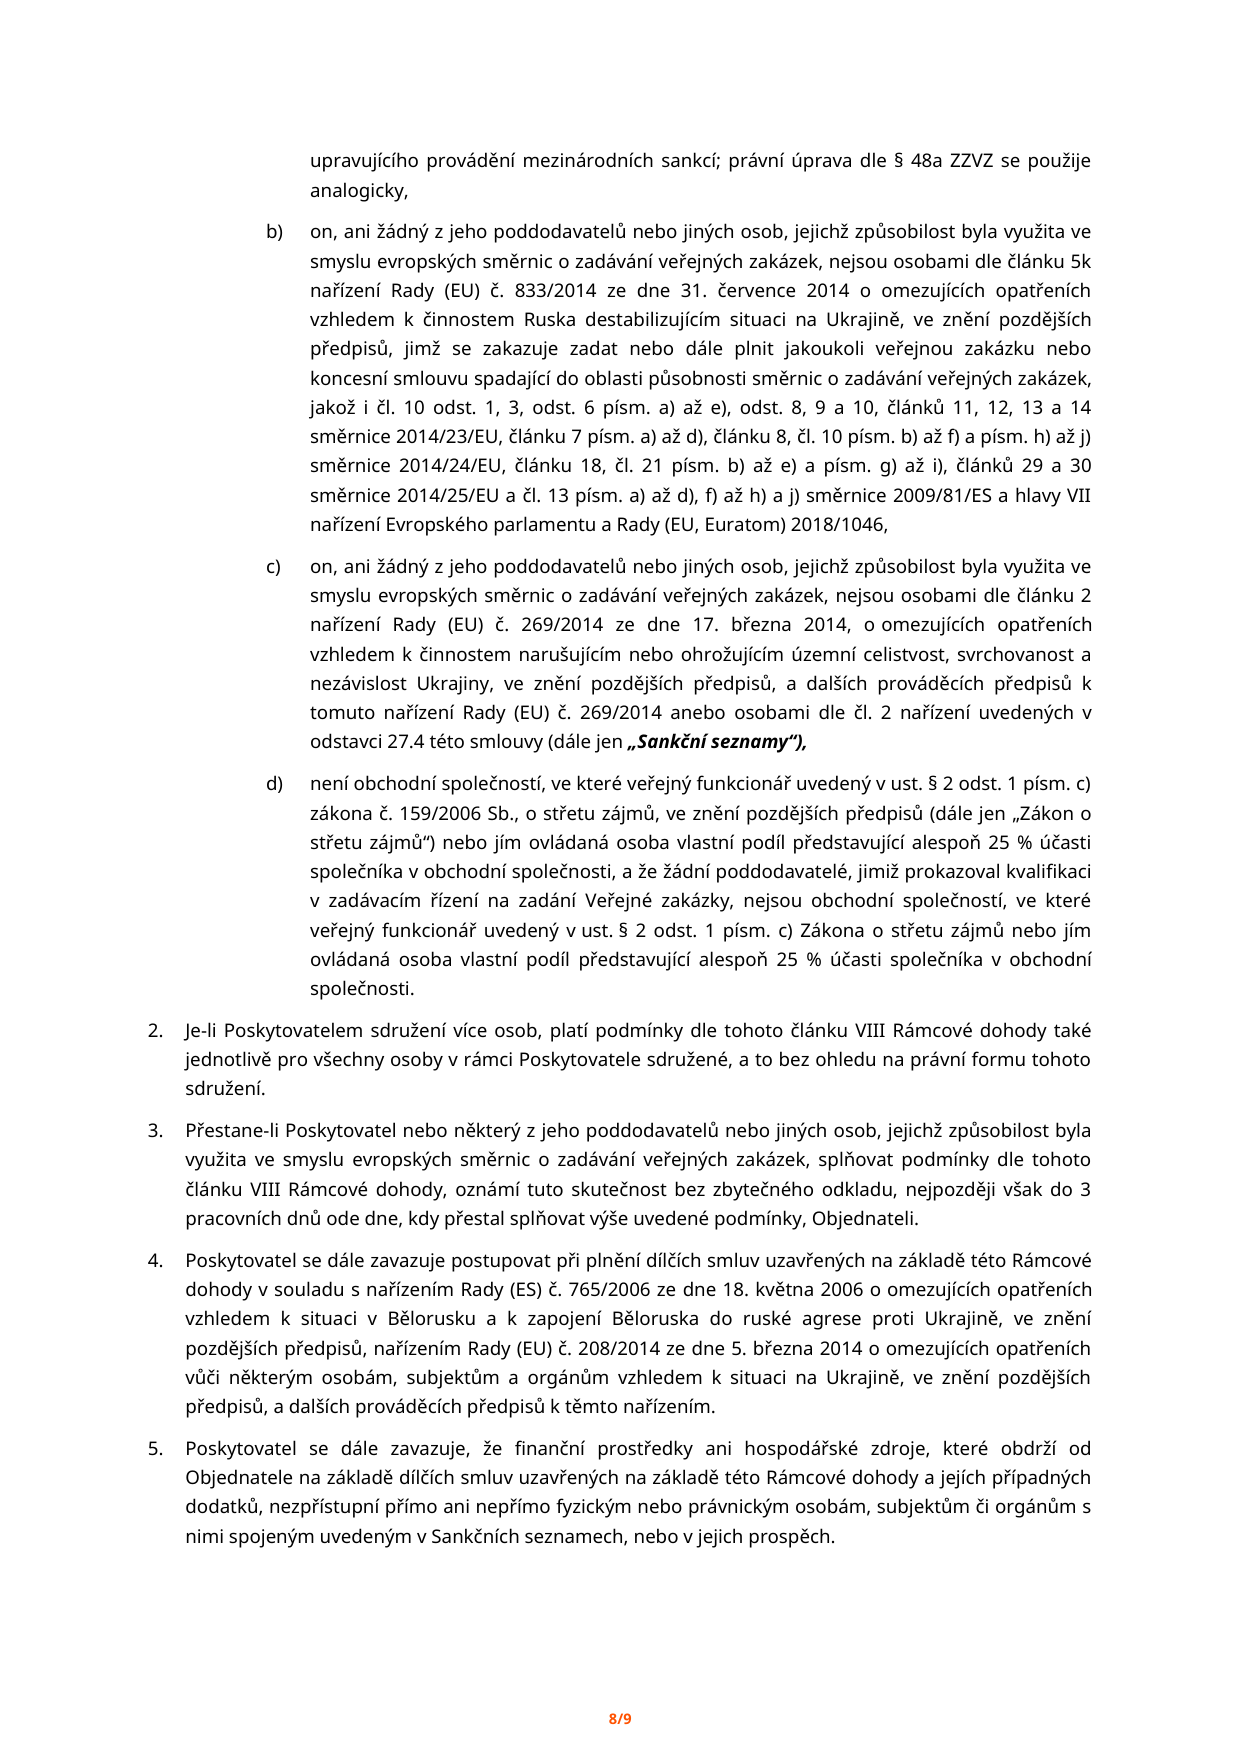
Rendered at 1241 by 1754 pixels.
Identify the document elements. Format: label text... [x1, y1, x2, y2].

list Poskytovatel se dále zavazuje postupovat při plnění dílčích smluv uzavřených na základě této Rámcové dohody v souladu s nařízením Rady (ES) č. 765/2006 ze dne 18. května 2006 o omezujících opatřeních vzhledem k situaci v Bělorusku a k zapojení Běloruska do ruské agrese proti Ukrajině, ve znění pozdějších předpisů, nařízením Rady (EU) č. 208/2014 ze dne 5. března 2014 o omezujících opatřeních vůči některým osobám, subjektům a orgánům vzhledem k situaci na Ukrajině, ve znění pozdějších předpisů, a dalších prováděcích předpisů k těmto nařízením. [148, 1247, 1093, 1419]
list Poskytovatel se dále zavazuje, že finanční prostředky ani hospodářské zdroje, které obdrží od Objednatele na základě dílčích smluv uzavřených na základě této Rámcové dohody a jejích případných dodatků, nezpřístupní přímo ani nepřímo fyzickým nebo právnickým osobám, subjektům či orgánům s nimi spojeným uvedeným v Sankčních seznamech, nebo v jejich prospěch. [148, 1435, 1093, 1548]
text on, ani žádný z jeho poddodavatelů nebo jiných osob, jejichž způsobilost byla využita ve smyslu evropských směrnic o zadávání veřejných zakázek, nejsou osobami dle článku 2 nařízení Rady (EU) č. 269/2014 ze dne 17. března 2014, o omezujících opatřeních vzhledem k činnostem narušujícím nebo ohrožujícím územní celistvost, svrchovanost a nezávislost Ukrajiny, ve znění pozdějších předpisů, a dalších prováděcích předpisů k tomuto nařízení Rady (EU) č. 269/2014 anebo osobami dle čl. 2 nařízení uvedených v odstavci 27.4 této smlouvy (dále jen „Sankční seznamy“), [266, 553, 1093, 754]
text není obchodní společností, ve které veřejný funkcionář uvedený v ust. § 2 odst. 1 písm. c) zákona č. 159/2006 Sb., o střetu zájmů, ve znění pozdějších předpisů (dále jen „Zákon o střetu zájmů“) nebo jím ovládaná osoba vlastní podíl představující alespoň 25 % účasti společníka v obchodní společnosti, a že žádní poddodavatelé, jimiž prokazoval kvalifikaci v zadávacím řízení na zadání Veřejné zakázky, nejsou obchodní společností, ve které veřejný funkcionář uvedený v ust. § 2 odst. 1 písm. c) Zákona o střetu zájmů nebo jím ovládaná osoba vlastní podíl představující alespoň 25 % účasti společníka v obchodní společnosti. [266, 771, 1093, 1001]
text on, ani žádný z jeho poddodavatelů nebo jiných osob, jejichž způsobilost byla využita ve smyslu evropských směrnic o zadávání veřejných zakázek, nejsou osobami dle článku 5k nařízení Rady (EU) č. 833/2014 ze dne 31. července 2014 o omezujících opatřeních vzhledem k činnostem Ruska destabilizujícím situaci na Ukrajině, ve znění pozdějších předpisů, jimž se zakazuje zadat nebo dále plnit jakoukoli veřejnou zakázku nebo koncesní smlouvu spadající do oblasti působnosti směrnic o zadávání veřejných zakázek, jakož i čl. 10 odst. 1, 3, odst. 6 písm. a) až e), odst. 8, 9 a 10, článků 11, 12, 13 a 14 směrnice 2014/23/EU, článku 7 písm. a) až d), článku 8, čl. 10 písm. b) až f) a písm. h) až j) směrnice 2014/24/EU, článku 18, čl. 21 písm. b) až e) a písm. g) až i), článků 29 a 30 směrnice 2014/25/EU a čl. 13 písm. a) až d), f) až h) a j) směrnice 2009/81/ES a hlavy VII nařízení Evropského parlamentu a Rady (EU, Euratom) 2018/1046, [266, 219, 1093, 537]
list Je-li Poskytovatelem sdružení více osob, platí podmínky dle tohoto článku VIII Rámcové dohody také jednotlivě pro všechny osoby v rámci Poskytovatele sdružené, a to bez ohledu na právní formu tohoto sdružení. [148, 1017, 1093, 1101]
list Přestane-li Poskytovatel nebo některý z jeho poddodavatelů nebo jiných osob, jejichž způsobilost byla využita ve smyslu evropských směrnic o zadávání veřejných zakázek, splňovat podmínky dle tohoto článku VIII Rámcové dohody, oznámí tuto skutečnost bez zbytečného odkladu, nejpozději však do 3 pracovních dnů ode dne, kdy přestal splňovat výše uvedené podmínky, Objednateli. [148, 1117, 1093, 1231]
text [266, 148, 1093, 202]
